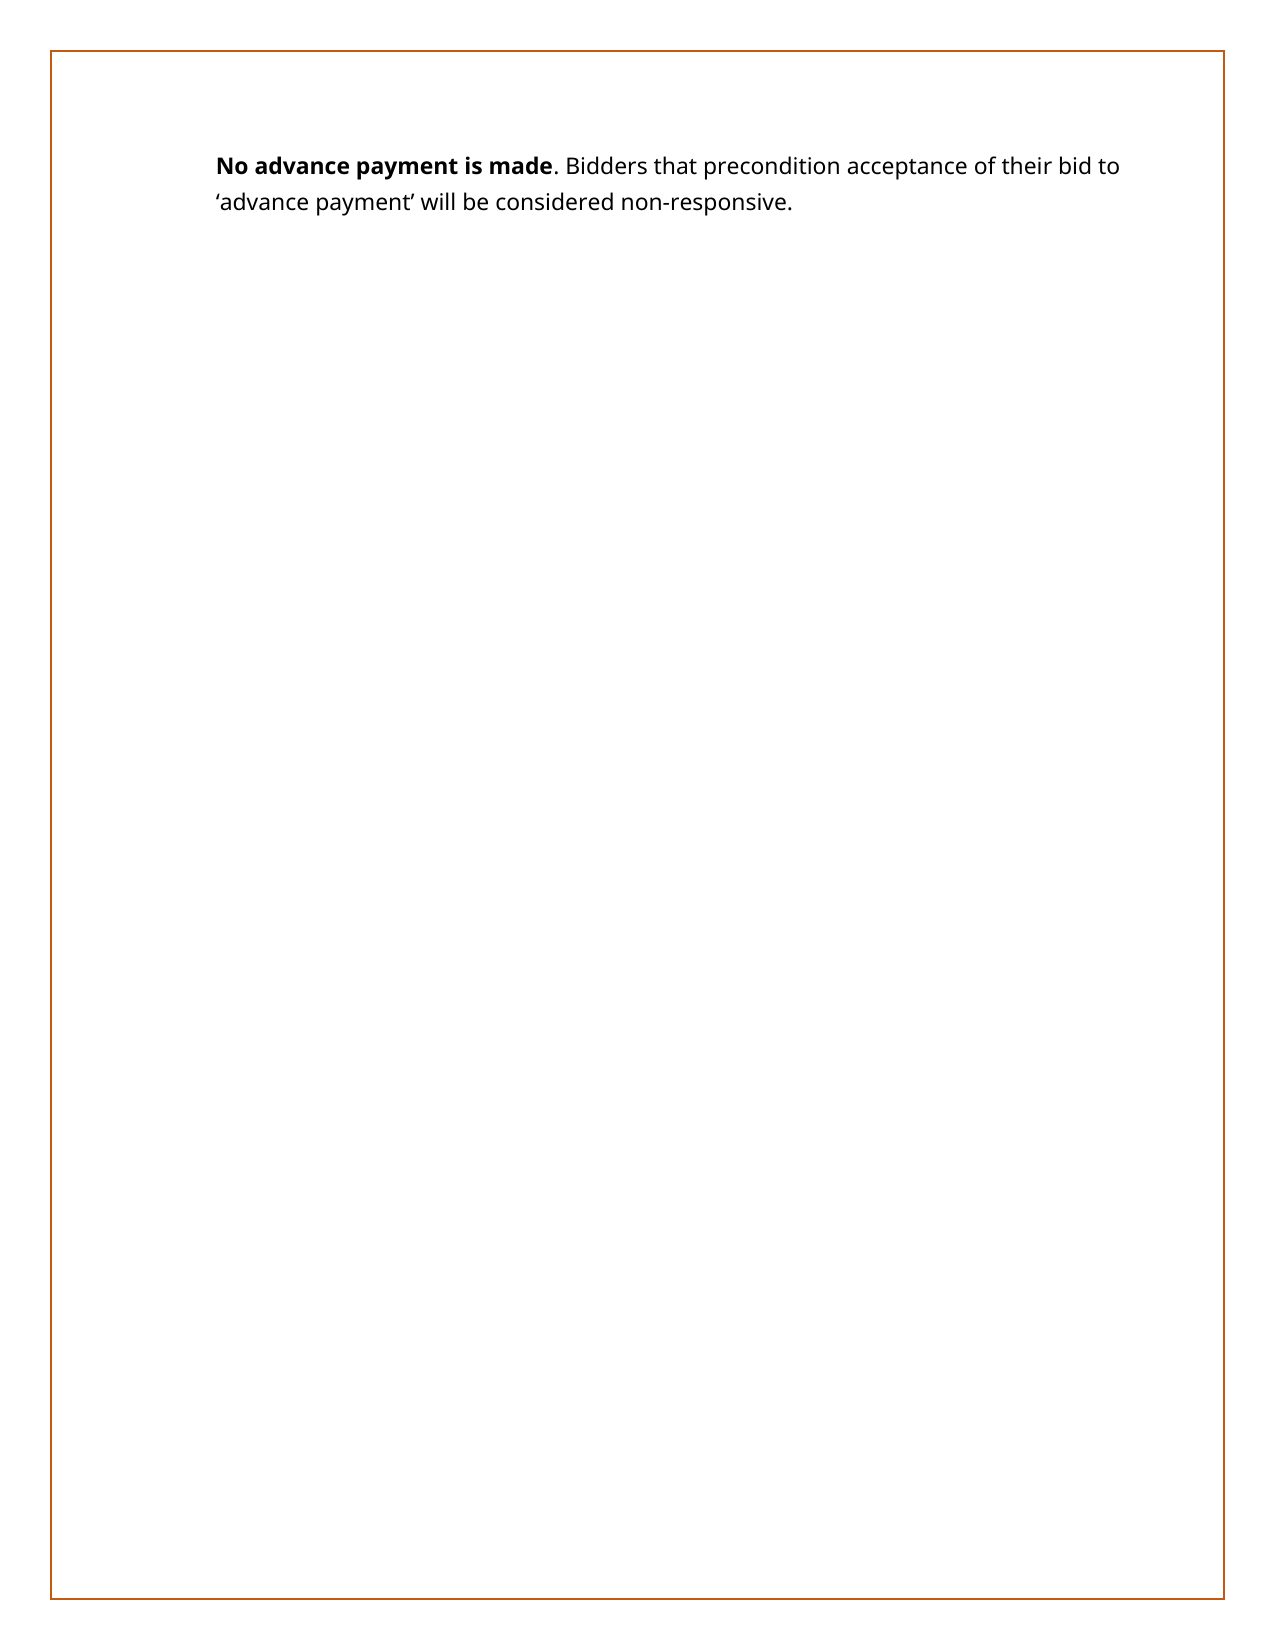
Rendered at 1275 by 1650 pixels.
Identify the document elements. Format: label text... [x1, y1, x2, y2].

list No advance payment is made. Bidders that precondition acceptance of their bid to ‘advance payment’ will be considered non-responsive. [216, 150, 1211, 217]
